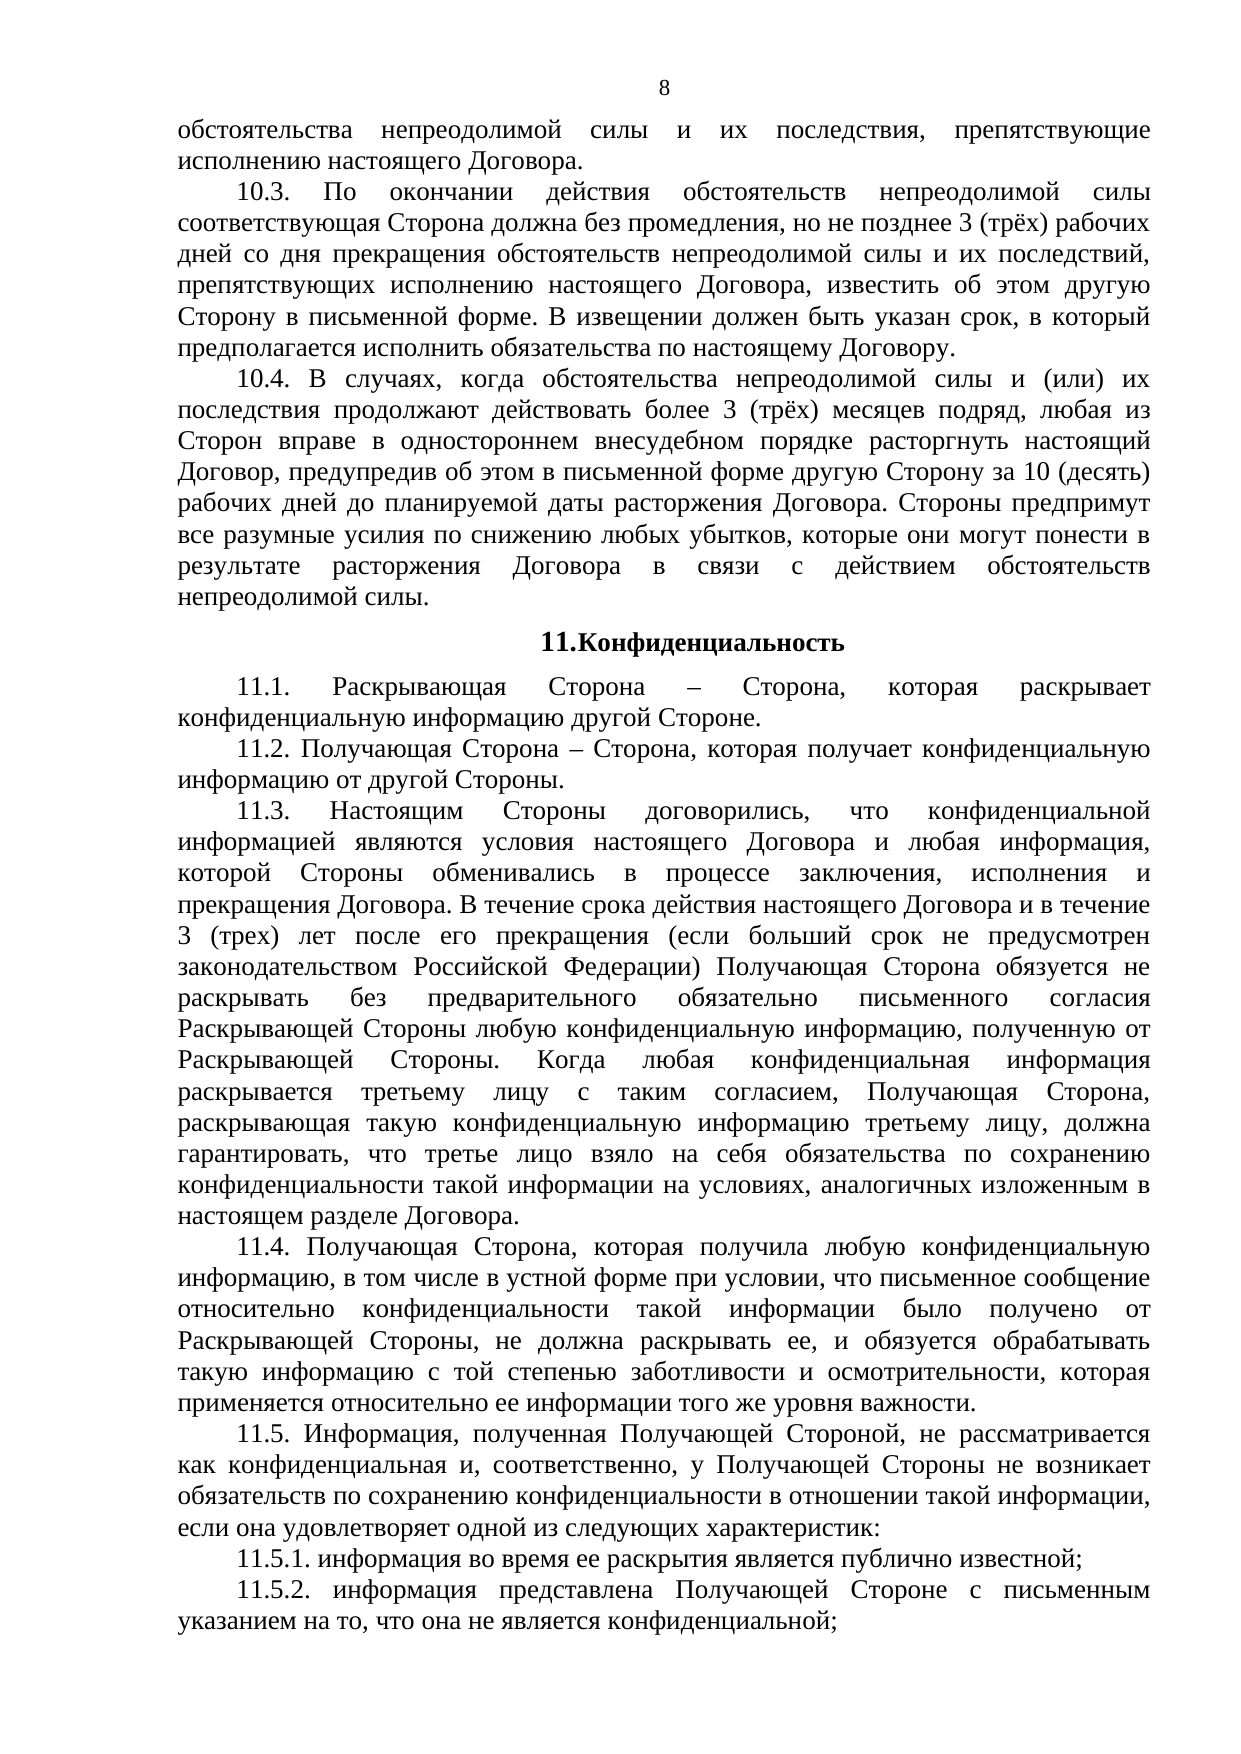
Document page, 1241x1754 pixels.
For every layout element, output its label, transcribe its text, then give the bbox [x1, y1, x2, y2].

text 11.2. Получающая Сторона – Сторона, которая получает конфиденциальную информацию от другой Стороны. [177, 732, 1152, 794]
text 10.3. По окончании действия обстоятельств непреодолимой силы соответствующая Сторона должна без промедления, но не позднее 3 (трёх) рабочих дней со дня прекращения обстоятельств непреодолимой силы и их последствий, препятствующих исполнению настоящего Договора, известить об этом другую Сторону в письменной форме. В извещении должен быть указан срок, в который предполагается исполнить обязательства по настоящему Договору. [177, 175, 1152, 362]
text 11.4. Получающая Сторона, которая получила любую конфиденциальную информацию, в том числе в устной форме при условии, что письменное сообщение относительно конфиденциальности такой информации было получено от Раскрывающей Стороны, не должна раскрывать ее, и обязуется обрабатывать такую информацию с той степенью заботливости и осмотрительности, которая применяется относительно ее информации того же уровня важности. [177, 1230, 1152, 1417]
text 11.5.1. информация во время ее раскрытия является публично известной; [177, 1542, 1152, 1573]
text 11.5.2. информация представлена Получающей Стороне с письменным указанием на то, что она не является конфиденциальной; [177, 1573, 1152, 1635]
text 11.3. Настоящим Стороны договорились, что конфиденциальной информацией являются условия настоящего Договора и любая информация, которой Стороны обменивались в процессе заключения, исполнения и прекращения Договора. В течение срока действия настоящего Договора и в течение 3 (трех) лет после его прекращения (если больший срок не предусмотрен законодательством Российской Федерации) Получающая Сторона обязуется не раскрывать без предварительного обязательно письменного согласия Раскрывающей Стороны любую конфиденциальную информацию, полученную от Раскрывающей Стороны. Когда любая конфиденциальная информация раскрывается третьему лицу с таким согласием, Получающая Сторона, раскрывающая такую конфиденциальную информацию третьему лицу, должна гарантировать, что третье лицо взяло на себя обязательства по сохранению конфиденциальности такой информации на условиях, аналогичных изложенным в настоящем разделе Договора. [177, 794, 1152, 1230]
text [177, 113, 1152, 175]
list Конфиденциальность [233, 624, 1152, 657]
text 11.5. Информация, полученная Получающей Стороной, не рассматривается как конфиденциальная и, соответственно, у Получающей Стороны не возникает обязательств по сохранению конфиденциальности в отношении такой информации, если она удовлетворяет одной из следующих характеристик: [177, 1417, 1152, 1542]
text 10.4. В случаях, когда обстоятельства непреодолимой силы и (или) их последствия продолжают действовать более 3 (трёх) месяцев подряд, любая из Сторон вправе в одностороннем внесудебном порядке расторгнуть настоящий Договор, предупредив об этом в письменной форме другую Сторону за 10 (десять) рабочих дней до планируемой даты расторжения Договора. Стороны предпримут все разумные усилия по снижению любых убытков, которые они могут понести в результате расторжения Договора в связи с действием обстоятельств непреодолимой силы. [177, 362, 1152, 611]
text 11.1. Раскрывающая Сторона – Сторона, которая раскрывает конфиденциальную информацию другой Стороне. [177, 670, 1152, 732]
